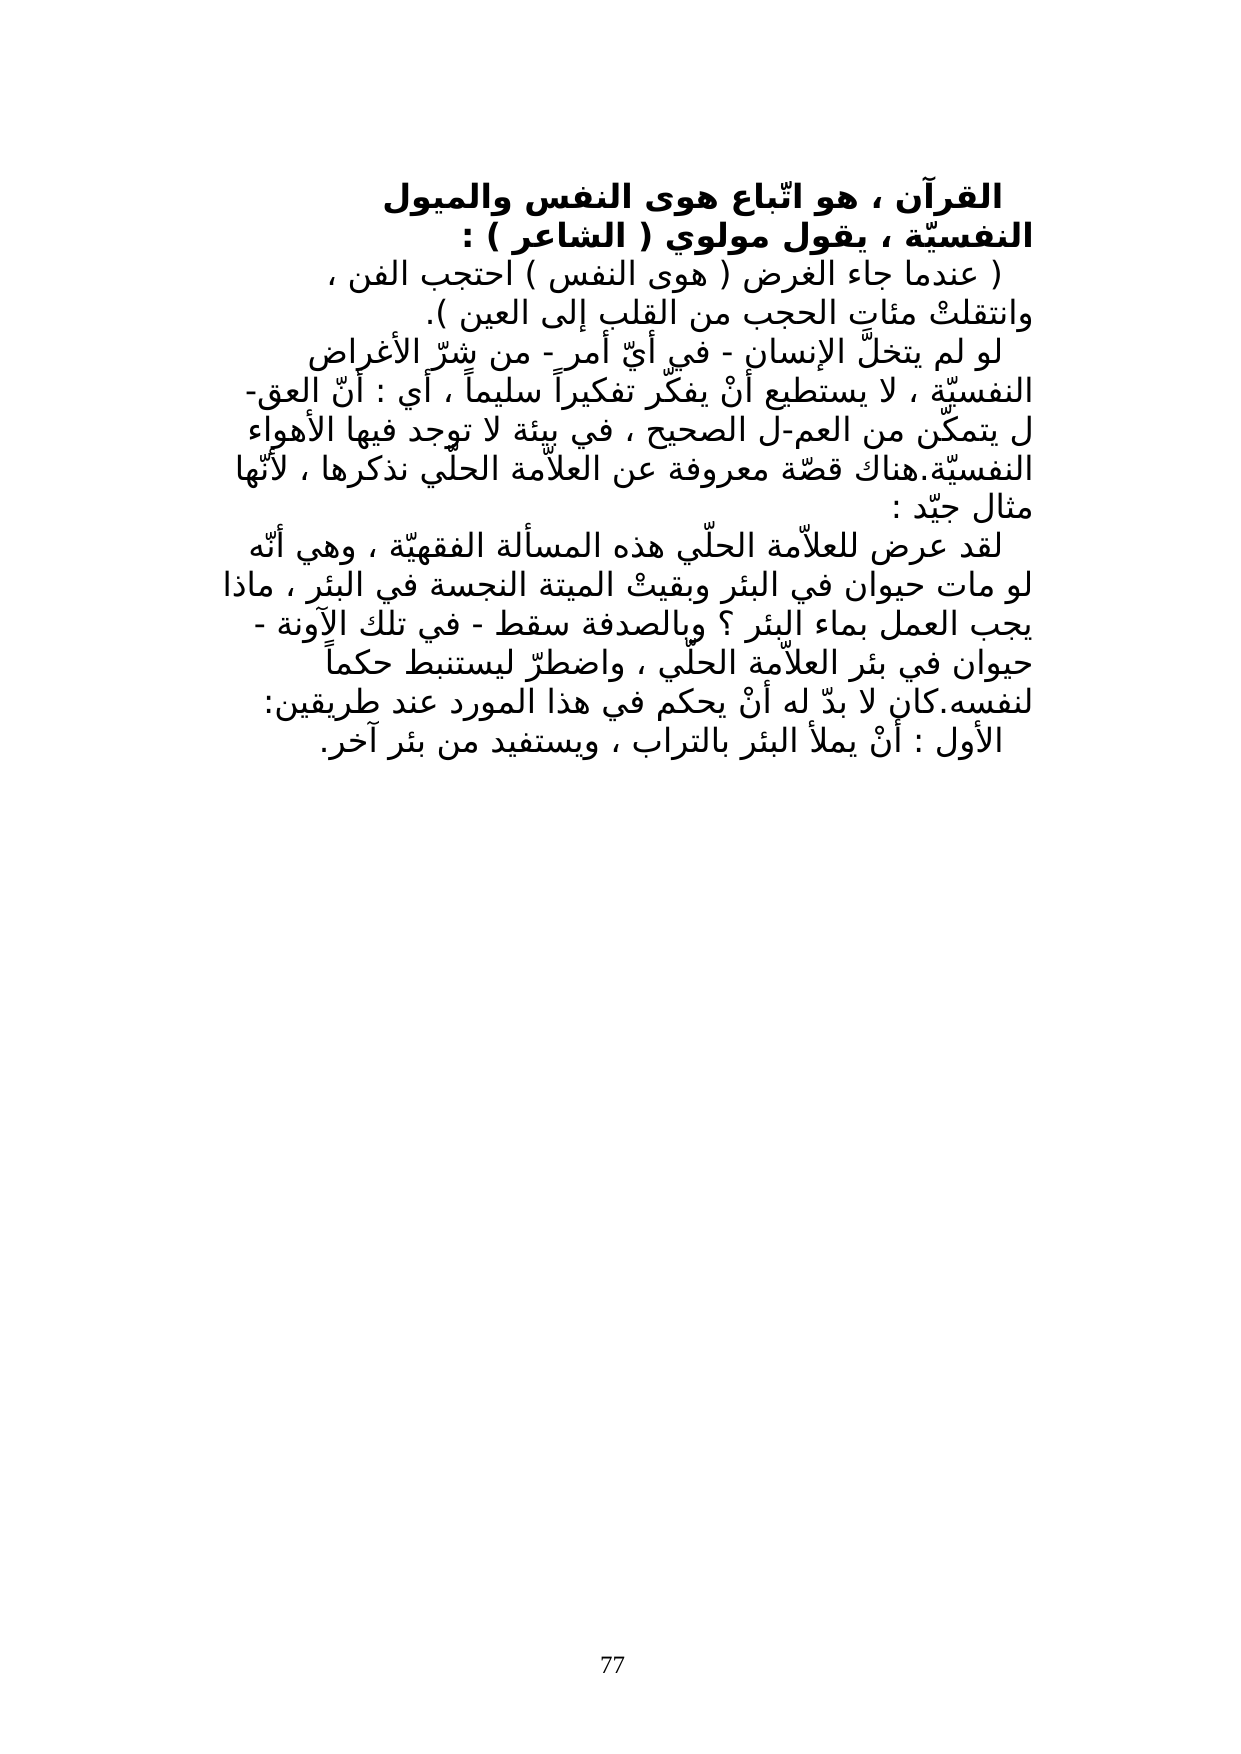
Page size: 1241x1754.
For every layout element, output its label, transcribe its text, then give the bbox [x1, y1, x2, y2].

text لقد عرض للعلاّمة الحلّي هذه المسألة الفقهيّة ، وهي أنّه لو مات حيوان في البئر وبقيتْ الميتة النجسة في البئر ، ماذا يجب العمل بماء البئر ؟ وبالصدفة سقط - في تلك الآونة - حيوان في بئر العلاّمة الحلّي ، واضطرّ ليستنبط حكماً لنفسه.كان لا بدّ له أنْ يحكم في هذا المورد عند طريقين: [222, 527, 1033, 721]
text ( عندما جاء الغرض ( هوى النفس ) احتجب الفن ، وانتقلتْ مئات الحجب من القلب إلى العين ). [222, 255, 1033, 333]
text لو لم يتخلَّ الإنسان - في أيّ أمر - من شرّ الأغراض النفسيّة ، لا يستطيع أنْ يفكّر تفكيراً سليماً ، أي : أنّ العق-ل يتمكّن من العم-ل الصحيح ، في بيئة لا توجد فيها الأهواء النفسيّة.هناك قصّة معروفة عن العلاّمة الحلّي نذكرها ، لأنّها مثال جيّد : [222, 333, 1033, 527]
text القرآن ، هو اتّباع هوى النفس والميول النفسيّة ، يقول مولوي ( الشاعر ) : [222, 177, 1033, 255]
text الأول : أنْ يملأ البئر بالتراب ، ويستفيد من بئر آخر. [222, 721, 1033, 760]
